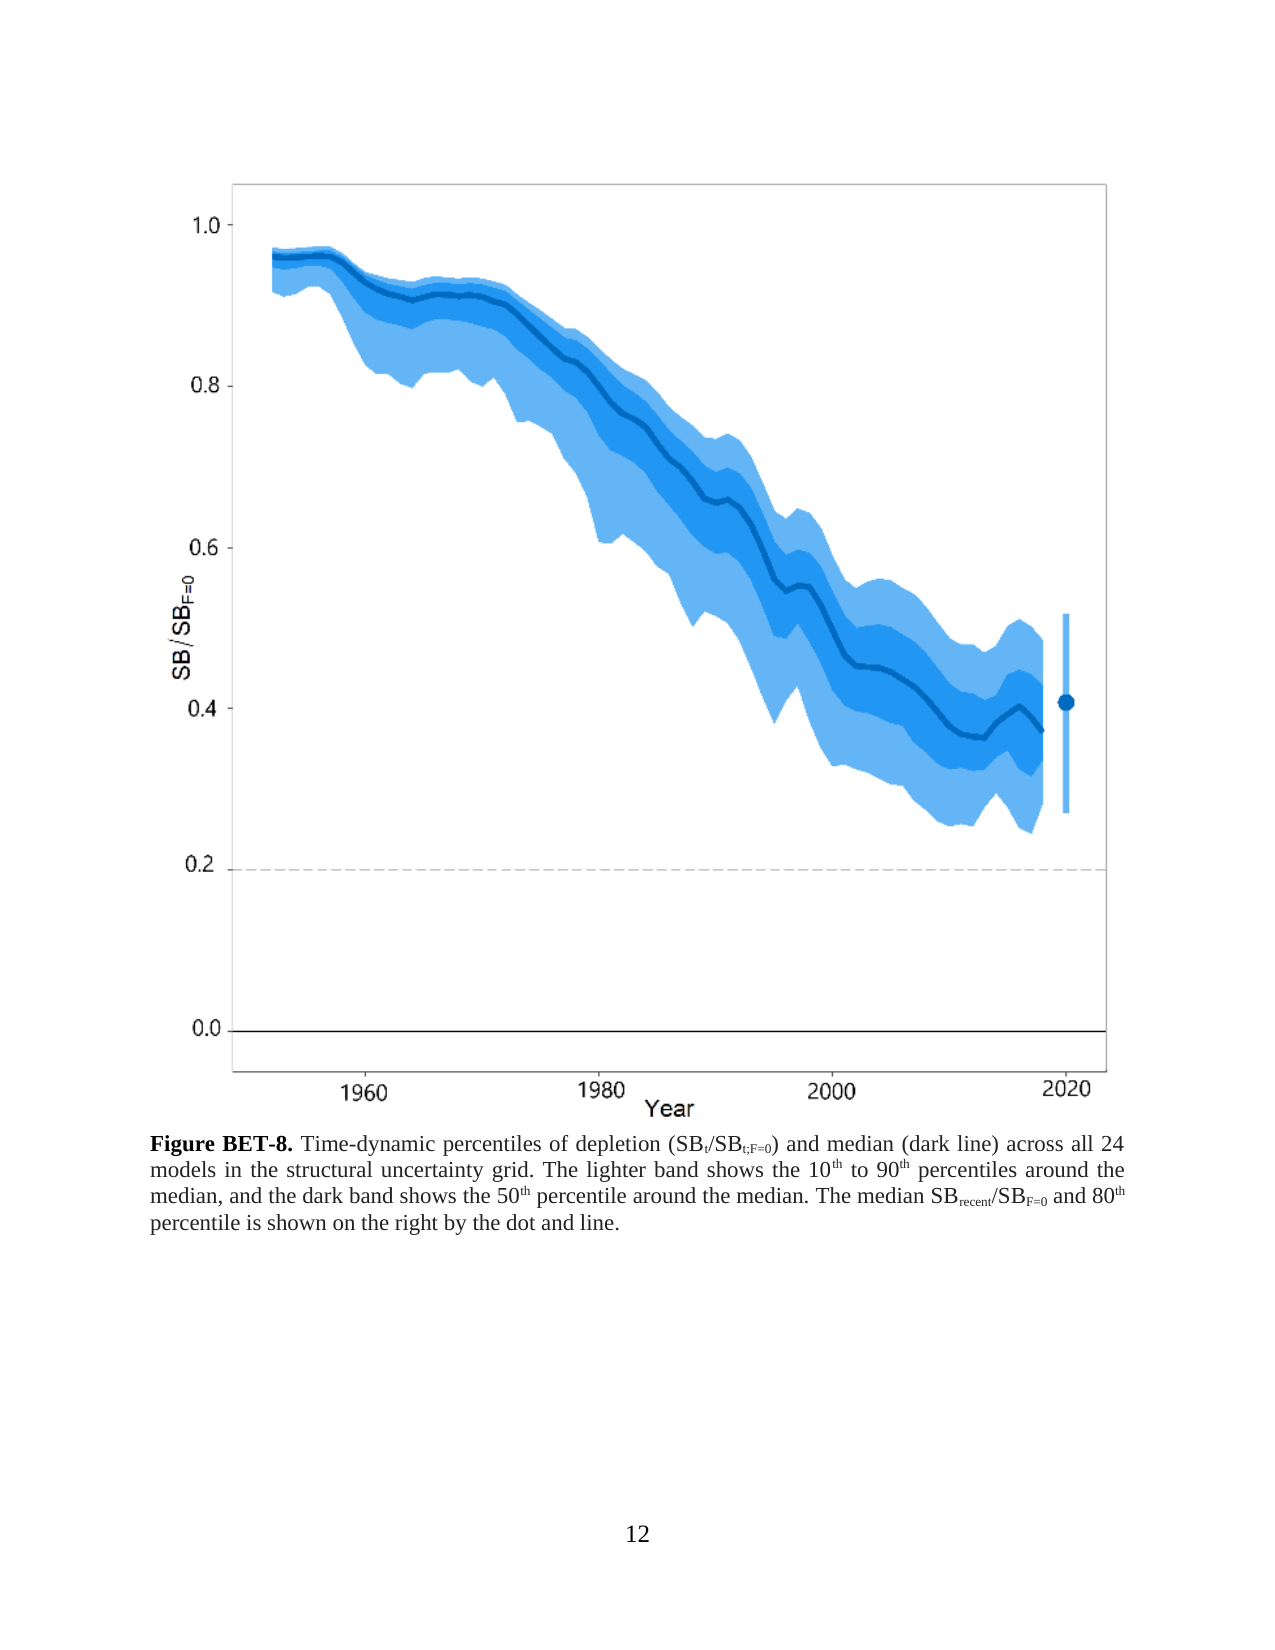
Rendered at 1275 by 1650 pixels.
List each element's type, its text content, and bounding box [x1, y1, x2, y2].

picture [160, 176, 1115, 1130]
text Figure BET-8. Time-dynamic percentiles of depletion (SBt/SBt;F=0) and median (dark line) across all 24 models in the structural uncertainty grid. The lighter band shows the 10th to 90th percentiles around the median, and the dark band shows the 50th percentile around the median. The median SBrecent/SBF=0 and 80th percentile is shown on the right by the dot and line. [150, 1130, 1125, 1235]
